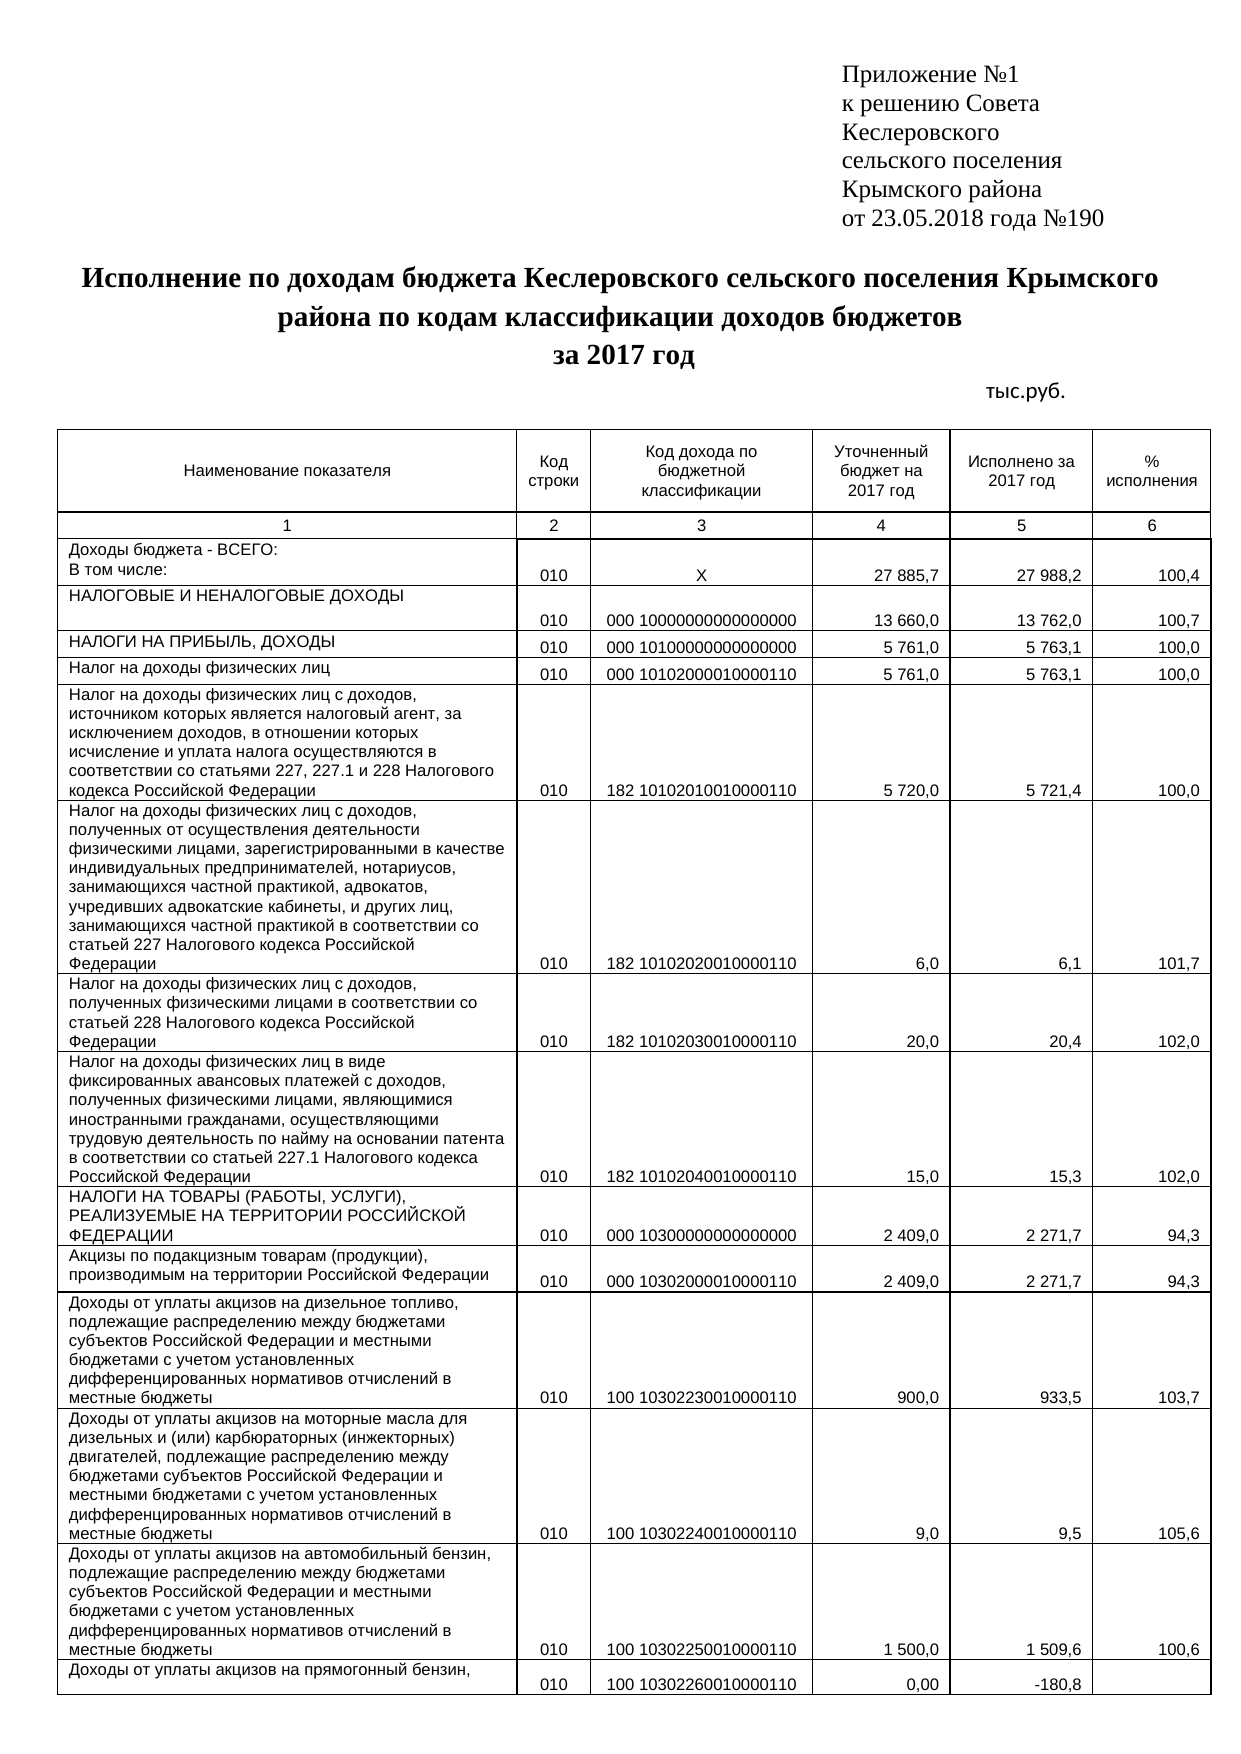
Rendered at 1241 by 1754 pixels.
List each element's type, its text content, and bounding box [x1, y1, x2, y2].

table_cell [1093, 1660, 1210, 1694]
table_cell Доходы от уплаты акцизов на дизельное топливо, подлежащие распределению между бюджетами субъектов Российской Федерации и местными бюджетами с учетом установленных дифференцированных нормативов отчислений в местные бюджеты [58, 1293, 516, 1407]
table_cell Доходы от уплаты акцизов на моторные масла для дизельных и (или) карбюраторных (инжекторных) двигателей, подлежащие распределению между бюджетами субъектов Российской Федерации и местными бюджетами с учетом установленных дифференцированных нормативов отчислений в местные бюджеты [58, 1409, 516, 1543]
table_cell 2 271,7 [951, 1246, 1092, 1291]
table_cell 5 [951, 513, 1092, 538]
table_cell 182 10102010010000110 [591, 685, 812, 799]
table_cell Налог на доходы физических лиц с доходов, источником которых является налоговый агент, за исключением доходов, в отношении которых исчисление и уплата налога осуществляются в соответствии со статьями 227, 227.1 и 228 Налогового кодекса Российской Федерации [58, 685, 516, 799]
table_cell Налог на доходы физических лиц [58, 658, 516, 683]
table_header Наименование показателя [58, 430, 516, 511]
table_cell 94,3 [1093, 1187, 1210, 1244]
table_cell от 23.05.2018 года №190 [58, 203, 1181, 260]
table_cell 000 10100000000000000 [591, 631, 812, 657]
table_header % исполнения [1093, 430, 1210, 511]
table_cell 5 721,4 [951, 685, 1092, 799]
table_cell 6,1 [951, 801, 1092, 973]
table_cell НАЛОГИ НА ТОВАРЫ (РАБОТЫ, УСЛУГИ), РЕАЛИЗУЕМЫЕ НА ТЕРРИТОРИИ РОССИЙСКОЙ ФЕДЕРАЦИИ [58, 1187, 516, 1244]
table_cell 103,7 [1093, 1293, 1210, 1407]
table_cell 2 409,0 [813, 1187, 949, 1244]
table_cell 94,3 [1093, 1246, 1210, 1291]
table_cell 100 10302230010000110 [591, 1293, 812, 1407]
table_cell 5 761,0 [813, 658, 949, 683]
table_cell 010 [518, 658, 590, 683]
table_cell 6,0 [813, 801, 949, 973]
table_cell 5 761,0 [813, 631, 949, 657]
table_cell 010 [518, 801, 590, 973]
table_cell 20,4 [951, 974, 1092, 1051]
table_cell 1 509,6 [951, 1544, 1092, 1659]
table_cell 27 885,7 [813, 540, 949, 585]
table_cell 101,7 [1093, 801, 1210, 973]
table_cell Доходы бюджета - ВСЕГО: В том числе: [58, 539, 516, 585]
table_cell 010 [518, 631, 590, 657]
table_cell 010 [518, 974, 590, 1051]
table_cell 1 [58, 513, 516, 538]
table_cell 000 10102000010000110 [591, 658, 812, 683]
table_cell 100,6 [1093, 1544, 1210, 1659]
text Исполнение по доходам бюджета Кеслеровского сельского поселения Крымского района по кодам классификации доходов бюджетов [59, 260, 1181, 332]
table_cell 100,0 [1093, 658, 1210, 683]
table_cell 100 10302250010000110 [591, 1544, 812, 1659]
table_cell 010 [518, 1246, 590, 1291]
table_cell 900,0 [813, 1293, 949, 1407]
table_cell 010 [518, 685, 590, 799]
table_cell 102,0 [1093, 974, 1210, 1051]
text тыс.руб. [797, 376, 1181, 404]
table_cell 102,0 [1093, 1052, 1210, 1186]
table_cell 9,0 [813, 1409, 949, 1543]
table_cell сельского поселения Крымского района [58, 145, 1181, 203]
table_header Исполнено за 2017 год [951, 430, 1092, 511]
table_cell 2 271,7 [951, 1187, 1092, 1244]
table_cell 2 [517, 513, 590, 538]
table_cell 182 10102020010000110 [591, 801, 812, 973]
table_cell 933,5 [951, 1293, 1092, 1407]
table_cell 100 10302240010000110 [591, 1409, 812, 1543]
table_cell Налог на доходы физических лиц в виде фиксированных авансовых платежей с доходов, полученных физическими лицами, являющимися иностранными гражданами, осуществляющими трудовую деятельность по найму на основании патента в соответствии со статьей 227.1 Налогового кодекса Российской Федерации [58, 1052, 516, 1186]
table_header Код дохода по бюджетной классификации [591, 430, 812, 511]
table_cell 000 10000000000000000 [591, 586, 812, 630]
table_cell 010 [518, 1052, 590, 1186]
table_cell к решению Совета Кеслеровского [58, 88, 1181, 145]
table_cell 20,0 [813, 974, 949, 1051]
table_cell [58, 1660, 516, 1694]
table_cell 27 988,2 [951, 540, 1092, 585]
table_cell 5 763,1 [951, 631, 1092, 657]
table_cell 100,0 [1093, 631, 1210, 657]
table_cell 010 [518, 1187, 590, 1244]
table_cell 100,7 [1093, 586, 1210, 630]
table_cell 15,0 [813, 1052, 949, 1186]
table_cell 010 [518, 1544, 590, 1659]
table_cell 5 720,0 [813, 685, 949, 799]
table_header Уточненный бюджет на 2017 год [813, 430, 949, 511]
table_cell Налог на доходы физических лиц с доходов, полученных от осуществления деятельности физическими лицами, зарегистрированными в качестве индивидуальных предпринимателей, нотариусов, занимающихся частной практикой, адвокатов, учредивших адвокатские кабинеты, и других лиц, занимающихся частной практикой в соответствии со статьей 227 Налогового кодекса Российской Федерации [58, 801, 516, 973]
table_cell 010 [518, 586, 590, 630]
table_cell 5 763,1 [951, 658, 1092, 683]
table_cell НАЛОГОВЫЕ И НЕНАЛОГОВЫЕ ДОХОДЫ [58, 586, 516, 630]
table_cell 13 762,0 [951, 586, 1092, 630]
table_cell 010 [518, 540, 590, 585]
table_cell 0,00 [813, 1660, 949, 1694]
table_header Приложение №1 [58, 59, 1181, 88]
table_cell 000 10302000010000110 [591, 1246, 812, 1291]
table_cell 010 [518, 1293, 590, 1407]
table_cell 4 [813, 513, 949, 538]
table_cell -180,8 [951, 1660, 1092, 1694]
table_cell 000 10300000000000000 [591, 1187, 812, 1244]
table_cell 105,6 [1093, 1409, 1210, 1543]
table_cell Налог на доходы физических лиц с доходов, полученных физическими лицами в соответствии со статьей 228 Налогового кодекса Российской Федерации [58, 974, 516, 1051]
table_header Код строки [517, 430, 590, 511]
table_cell 182 10102040010000110 [591, 1052, 812, 1186]
table_cell X [591, 540, 812, 585]
table_cell Акцизы по подакцизным товарам (продукции), производимым на территории Российской Федерации [58, 1246, 516, 1291]
table_cell 9,5 [951, 1409, 1092, 1543]
table_cell 13 660,0 [813, 586, 949, 630]
table_cell 15,3 [951, 1052, 1092, 1186]
table_cell 010 [518, 1660, 590, 1694]
table_cell Доходы от уплаты акцизов на автомобильный бензин, подлежащие распределению между бюджетами субъектов Российской Федерации и местными бюджетами с учетом установленных дифференцированных нормативов отчислений в местные бюджеты [58, 1544, 516, 1659]
table_cell 010 [518, 1409, 590, 1543]
table_cell 182 10102030010000110 [591, 974, 812, 1051]
table_cell 100,4 [1093, 540, 1210, 585]
table_cell НАЛОГИ НА ПРИБЫЛЬ, ДОХОДЫ [58, 631, 516, 657]
table_cell 3 [591, 513, 812, 538]
table_cell 6 [1093, 513, 1210, 538]
table_cell 2 409,0 [813, 1246, 949, 1291]
table_cell 100,0 [1093, 685, 1210, 799]
text за 2017 год [59, 337, 1181, 371]
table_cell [591, 1660, 812, 1694]
table_cell 1 500,0 [813, 1544, 949, 1659]
